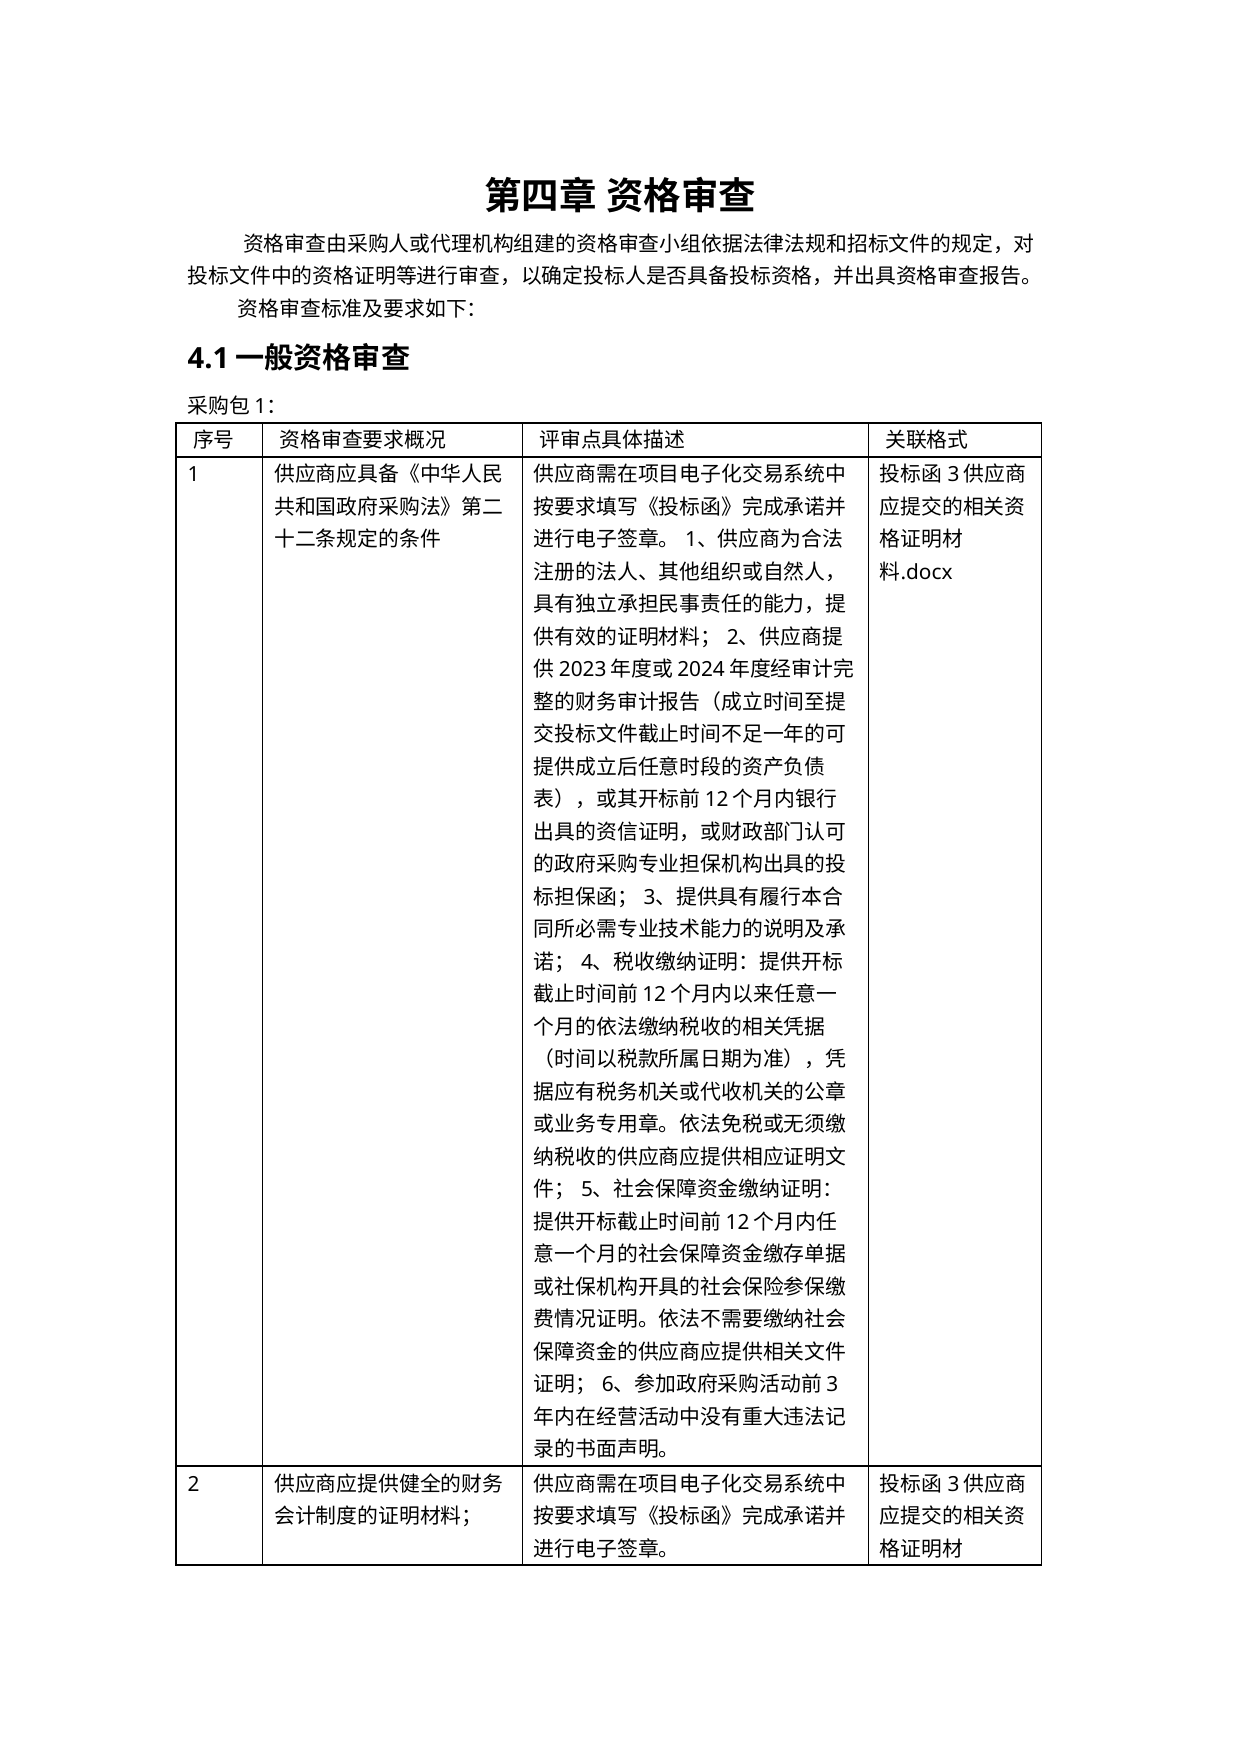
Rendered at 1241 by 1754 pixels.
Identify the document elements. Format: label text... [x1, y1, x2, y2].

table_header 资格审查要求概况 [263, 424, 522, 456]
text 4.1一般资格审查 [187, 324, 1053, 389]
table_cell 2 [177, 1467, 262, 1564]
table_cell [263, 1467, 522, 1564]
text 资格审查由采购人或代理机构组建的资格审查小组依据法律法规和招标文件的规定，对投标文件中的资格证明等进行审查，以确定投标人是否具备投标资格，并出具资格审查报告。 [187, 227, 1053, 292]
table_cell 供应商需在项目电子化交易系统中按要求填写《投标函》完成承诺并进行电子签章。 1、供应商为合法注册的法人、其他组织或自然人，具有独立承担民事责任的能力，提供有效的证明材料； 2、供应商提供2023年度或2024年度经审计完整的财务审计报告（成立时间至提交投标文件截止时间不足一年的可提供成立后任意时段的资产负债表），或其开标前12个月内银行出具的资信证明，或财政部门认可的政府采购专业担保机构出具的投标担保函； 3、提供具有履行本合同所必需专业技术能力的说明及承诺； 4、税收缴纳证明：提供开标截止时间前12个月内以来任意一个月的依法缴纳税收的相关凭据（时间以税款所属日期为准），凭据应有税务机关或代收机关的公章或业务专用章。依法免税或无须缴纳税收的供应商应提供相应证明文件； 5、社会保障资金缴纳证明：提供开标截止时间前12个月内任意一个月的社会保障资金缴存单据或社保机构开具的社会保险参保缴费情况证明。依法不需要缴纳社会保障资金的供应商应提供相关文件证明； 6、参加政府采购活动前3年内在经营活动中没有重大违法记录的书面声明。 [523, 458, 868, 1465]
table_header 序号 [177, 424, 262, 456]
table_header 评审点具体描述 [523, 424, 868, 456]
text 采购包1： [187, 389, 1053, 422]
table_cell 供应商应具备《中华人民共和国政府采购法》第二十二条规定的条件 [263, 458, 522, 1465]
text 第四章 资格审查 [187, 162, 1053, 227]
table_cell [869, 1467, 1041, 1564]
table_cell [523, 1467, 868, 1564]
table_cell 1 [177, 458, 262, 1465]
table_cell 投标函 3供应商应提交的相关资格证明材料.docx [869, 458, 1041, 1465]
table_header 关联格式 [869, 424, 1041, 456]
text 资格审查标准及要求如下： [187, 292, 1053, 324]
